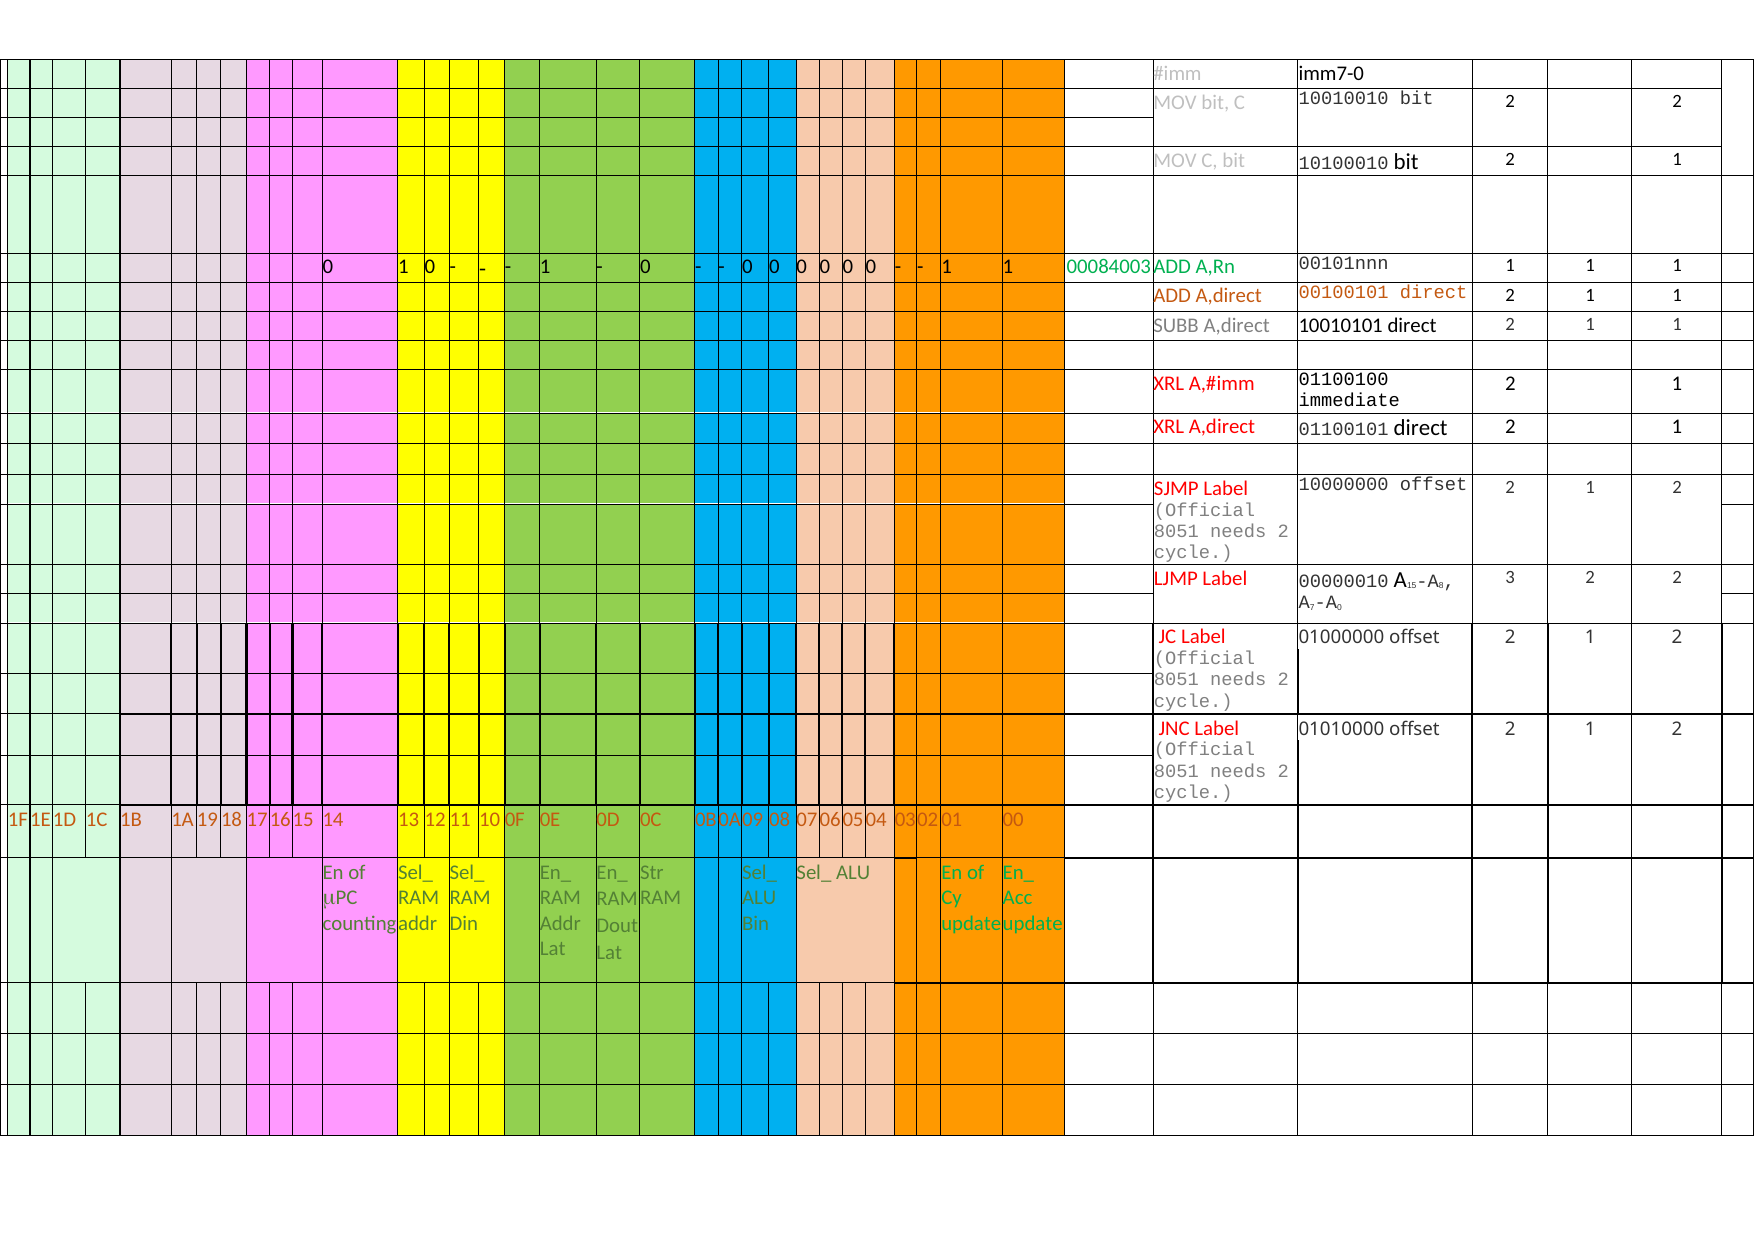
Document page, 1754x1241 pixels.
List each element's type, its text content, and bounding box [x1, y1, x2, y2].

table_cell [293, 118, 322, 146]
table_cell [866, 565, 894, 593]
table_cell [1722, 283, 1753, 311]
table_cell [1003, 444, 1064, 474]
table_cell [1473, 341, 1547, 369]
table_cell [480, 674, 504, 713]
table_cell [425, 674, 448, 713]
table_cell [1003, 370, 1064, 412]
table_cell [505, 444, 539, 474]
table_cell [597, 674, 639, 713]
table_cell [479, 1085, 504, 1135]
table_cell 00100101 direct [1298, 283, 1472, 311]
table_cell [398, 594, 424, 622]
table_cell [1298, 60, 1472, 88]
table_cell [895, 984, 916, 1033]
table_cell [640, 1034, 694, 1084]
table_cell [86, 1034, 119, 1084]
table_cell [1154, 1085, 1297, 1135]
table_cell 0 [425, 254, 449, 282]
table_cell [895, 1034, 916, 1084]
table_cell [270, 118, 292, 146]
table_cell [696, 674, 717, 713]
table_cell [31, 283, 52, 311]
table_cell [323, 715, 397, 755]
table_cell [843, 475, 865, 503]
table_cell [31, 1085, 52, 1135]
table_cell 1 [1549, 715, 1631, 804]
table_cell [399, 624, 423, 673]
table_cell [1722, 594, 1753, 622]
table_cell [695, 89, 718, 117]
table_cell [540, 983, 596, 1033]
table_cell [1003, 624, 1064, 673]
table_cell [797, 89, 819, 117]
table_cell [479, 176, 504, 253]
table_cell [8, 1085, 29, 1135]
table_cell [895, 147, 916, 175]
table_cell [505, 858, 539, 982]
table_cell [221, 444, 246, 474]
table_cell [221, 312, 246, 340]
table_cell JNC Label (Official 8051 needs 2 cycle.) [1154, 715, 1297, 804]
table_cell [719, 1085, 741, 1135]
table_cell [917, 312, 940, 340]
table_cell [770, 624, 795, 673]
table_cell [505, 475, 539, 503]
table_cell [719, 756, 741, 804]
table_cell 04 [866, 806, 894, 857]
table_cell [247, 475, 269, 503]
table_cell [31, 341, 52, 369]
table_cell [640, 983, 694, 1033]
table_cell [843, 341, 865, 369]
table_cell [895, 859, 916, 982]
table_cell - [450, 254, 478, 282]
table_cell [221, 475, 246, 503]
table_cell [769, 444, 796, 474]
table_cell [941, 674, 1002, 713]
table_cell [1065, 859, 1152, 982]
table_cell [866, 983, 894, 1033]
table_cell [86, 475, 119, 503]
table_cell [797, 312, 819, 340]
table_cell [294, 715, 321, 755]
table_cell [197, 1085, 220, 1135]
table_cell [719, 60, 741, 88]
table_cell 16 [270, 806, 292, 857]
table_cell [1722, 176, 1753, 253]
table_cell [641, 756, 694, 804]
table_cell [198, 756, 220, 804]
table_cell [247, 283, 269, 311]
table_cell [1723, 715, 1753, 804]
table_cell [425, 983, 449, 1033]
table_cell [941, 1085, 1002, 1135]
table_cell [479, 60, 504, 88]
table_cell [1154, 444, 1297, 474]
table_cell [247, 1034, 269, 1084]
table_cell [769, 283, 796, 311]
table_cell [172, 715, 196, 755]
table_cell [719, 283, 741, 311]
table_cell [31, 370, 52, 412]
table_cell [540, 475, 596, 503]
table_cell [121, 89, 171, 117]
table_cell [843, 983, 865, 1033]
table_cell [53, 89, 85, 117]
table_cell 1 [1548, 283, 1631, 311]
table_cell [247, 147, 269, 175]
table_cell [323, 60, 397, 88]
table_cell [719, 1034, 741, 1084]
table_cell [1723, 859, 1753, 982]
table_cell [248, 624, 269, 673]
table_cell [1299, 806, 1471, 857]
table_cell SJMP Label (Official 8051 needs 2 cycle.) [1154, 475, 1297, 564]
table_cell 1 [1549, 624, 1631, 713]
table_cell [917, 565, 940, 593]
table_cell [941, 475, 1002, 503]
table_cell [197, 118, 220, 146]
table_cell [769, 370, 796, 412]
table_cell [866, 1085, 894, 1135]
table_cell [450, 312, 478, 340]
table_cell [895, 756, 916, 804]
table_cell [198, 624, 220, 673]
table_cell 01100100 immediate [1298, 370, 1472, 412]
table_cell [843, 89, 865, 117]
table_cell 00 [1003, 806, 1064, 857]
table_cell [479, 565, 504, 593]
table_cell [505, 983, 539, 1033]
table_cell [597, 147, 639, 175]
table_cell [53, 370, 85, 412]
table_cell [1154, 859, 1297, 982]
table_cell [1, 858, 7, 982]
table_cell [941, 341, 1002, 369]
table_cell [197, 89, 220, 117]
table_cell 0A [719, 806, 741, 857]
table_cell [820, 565, 842, 593]
table_cell [770, 756, 795, 804]
table_cell [695, 565, 718, 593]
table_cell 2 [1632, 624, 1721, 713]
table_cell [769, 147, 796, 175]
table_cell [719, 147, 741, 175]
table_cell [1548, 414, 1631, 443]
table_cell [172, 505, 196, 564]
table_cell [941, 624, 1002, 673]
table_cell [53, 341, 85, 369]
table_cell [597, 89, 639, 117]
table_cell [323, 414, 397, 443]
table_cell [197, 565, 220, 593]
table_cell [172, 475, 196, 503]
table_cell [719, 594, 741, 622]
table_cell [323, 674, 397, 713]
table_cell [742, 444, 768, 474]
table_cell [597, 341, 639, 369]
table_cell [1003, 176, 1064, 253]
table_cell [843, 715, 864, 755]
table_cell [197, 176, 220, 253]
table_cell [640, 1085, 694, 1135]
table_cell ADD A,Rn [1154, 254, 1297, 282]
table_cell [917, 444, 940, 474]
table_cell [696, 756, 717, 804]
table_cell [820, 370, 842, 412]
table_cell 2 [1473, 312, 1547, 340]
table_cell [197, 475, 220, 503]
table_cell [1299, 859, 1471, 982]
table_cell [917, 858, 940, 982]
table_cell [695, 118, 718, 146]
table_cell [293, 594, 322, 622]
table_cell [769, 89, 796, 117]
table_cell 2 [1632, 60, 1721, 88]
table_cell [8, 60, 29, 88]
table_cell [172, 254, 196, 282]
table_cell [425, 147, 449, 175]
table_cell [797, 176, 819, 253]
table_cell [450, 715, 478, 755]
table_cell [1065, 594, 1153, 622]
table_cell [8, 756, 29, 804]
table_cell [172, 341, 196, 369]
table_cell [270, 475, 292, 503]
table_cell [247, 341, 269, 369]
table_cell 2 [1473, 147, 1547, 175]
table_cell 1B [121, 806, 171, 857]
table_cell [1154, 984, 1297, 1033]
table_cell [540, 147, 596, 175]
table_cell [695, 475, 718, 503]
table_cell [843, 1034, 865, 1084]
table_cell 2 [1473, 475, 1547, 564]
table_cell [425, 444, 449, 474]
table_cell 2 [1473, 89, 1547, 146]
table_cell [917, 283, 940, 311]
table_cell [1632, 341, 1721, 369]
table_cell [293, 176, 322, 253]
table_cell [247, 89, 269, 117]
table_cell [696, 624, 717, 673]
table_cell - [597, 254, 639, 282]
table_cell [742, 505, 768, 564]
table_cell [866, 414, 894, 443]
table_cell [917, 1034, 940, 1084]
table_cell [941, 715, 1002, 755]
table_cell [769, 565, 796, 593]
table_cell [1065, 984, 1153, 1033]
table_cell [450, 475, 478, 503]
table_cell [719, 118, 741, 146]
table_cell [222, 756, 245, 804]
table_cell [247, 983, 269, 1033]
table_cell [797, 505, 819, 564]
table_cell [121, 312, 171, 340]
table_cell [640, 312, 694, 340]
table_cell [1548, 341, 1631, 369]
table_cell [866, 715, 893, 755]
table_cell [742, 89, 768, 117]
table_cell [53, 414, 85, 443]
table_cell [1065, 475, 1153, 503]
table_cell [505, 341, 539, 369]
table_cell [270, 283, 292, 311]
table_cell [1473, 1085, 1547, 1135]
table_cell [640, 475, 694, 503]
table_cell [719, 858, 741, 982]
table_cell [31, 594, 52, 622]
table_cell [121, 983, 171, 1033]
table_cell [270, 60, 292, 88]
table_cell [597, 60, 639, 88]
table_cell [1003, 565, 1064, 593]
table_cell 0 [640, 254, 694, 282]
table_cell [1298, 1085, 1472, 1135]
table_cell [121, 283, 171, 311]
table_cell [1003, 475, 1064, 503]
table_cell [719, 505, 741, 564]
table_cell [31, 505, 52, 564]
table_cell [450, 1085, 478, 1135]
table_cell [479, 89, 504, 117]
table_cell [31, 983, 52, 1033]
table_cell 01010000 offset [1299, 715, 1471, 804]
table_cell [843, 283, 865, 311]
table_cell [479, 283, 504, 311]
table_cell [1548, 1034, 1631, 1084]
table_cell 2 [1632, 715, 1721, 804]
table_cell [398, 505, 424, 564]
table_cell [31, 475, 52, 503]
table_cell [797, 1085, 819, 1135]
table_cell [425, 60, 449, 88]
table_cell 2 [1632, 89, 1721, 146]
table_cell [425, 594, 449, 622]
table_cell [398, 89, 424, 117]
table_cell [597, 475, 639, 503]
table_cell [221, 1085, 246, 1135]
table_cell [941, 505, 1002, 564]
table_cell [450, 414, 478, 443]
table_cell [797, 1034, 819, 1084]
table_cell [941, 370, 1002, 412]
table_cell [742, 1034, 768, 1084]
table_cell [450, 147, 478, 175]
table_cell [425, 1034, 449, 1084]
table_cell [769, 118, 796, 146]
table_cell [941, 444, 1002, 474]
table_cell [917, 594, 940, 622]
table_cell [719, 565, 741, 593]
table_cell [53, 714, 85, 755]
table_cell [866, 370, 894, 412]
table_cell [270, 565, 292, 593]
table_cell [797, 370, 819, 412]
table_cell [640, 444, 694, 474]
table_cell [797, 118, 819, 146]
table_cell [695, 283, 718, 311]
table_cell [398, 565, 424, 593]
table_cell [1722, 475, 1753, 503]
table_cell 3 [1473, 565, 1547, 622]
table_cell [719, 444, 741, 474]
table_cell 1A [172, 806, 196, 857]
table_cell [172, 858, 246, 982]
table_cell 19 [197, 806, 220, 857]
table_cell [1003, 147, 1064, 175]
table_cell [86, 312, 119, 340]
table_cell [1065, 89, 1153, 117]
table_cell [941, 89, 1002, 117]
table_cell [398, 283, 424, 311]
table_cell [323, 147, 397, 175]
table_cell [323, 118, 397, 146]
table_cell [121, 444, 171, 474]
table_cell 07 [797, 806, 819, 857]
table_cell [399, 674, 423, 713]
table_cell [941, 176, 1002, 253]
table_cell [941, 984, 1002, 1033]
table_cell Sel_ ALU [797, 858, 894, 982]
table_cell [398, 60, 424, 88]
table_cell [895, 594, 916, 622]
table_cell [941, 565, 1002, 593]
table_cell [479, 444, 504, 474]
table_cell [640, 176, 694, 253]
table_cell [222, 715, 245, 755]
table_cell [323, 444, 397, 474]
table_cell [597, 983, 639, 1033]
table_cell [843, 444, 865, 474]
table_cell 1 [1632, 312, 1721, 340]
table_cell [425, 89, 449, 117]
table_cell [895, 505, 916, 564]
table_cell [820, 1085, 842, 1135]
table_cell [941, 60, 1002, 88]
table_cell 1 [1632, 370, 1721, 412]
table_cell [541, 715, 595, 755]
table_cell [695, 414, 718, 443]
table_cell [398, 1034, 424, 1084]
table_cell [769, 983, 796, 1033]
table_cell [1003, 283, 1064, 311]
table_cell [941, 283, 1002, 311]
table_cell [1548, 89, 1631, 146]
table_cell 2 [1473, 715, 1547, 804]
table_cell Sel_ RAM addr [398, 858, 449, 982]
table_cell [866, 444, 894, 474]
table_cell [31, 714, 52, 755]
table_cell [1154, 806, 1297, 857]
table_cell [1065, 341, 1153, 369]
table_cell [895, 444, 916, 474]
table_cell [293, 414, 322, 443]
table_cell [695, 858, 718, 982]
table_cell [820, 475, 842, 503]
table_cell [425, 565, 449, 593]
table_cell 00101nnn [1298, 254, 1472, 282]
table_cell - [695, 254, 718, 282]
table_cell [86, 254, 119, 282]
table_cell JC Label (Official 8051 needs 2 cycle.) [1154, 624, 1297, 713]
table_cell [895, 60, 916, 88]
table_cell 1 [1632, 147, 1721, 175]
table_cell [323, 312, 397, 340]
table_cell [323, 370, 397, 412]
table_cell [8, 444, 29, 474]
table_cell [323, 89, 397, 117]
table_cell [31, 858, 52, 982]
table_cell [506, 624, 539, 673]
table_cell [917, 475, 940, 503]
table_cell [270, 147, 292, 175]
table_cell 17 [247, 806, 269, 857]
table_cell [8, 147, 29, 175]
table_cell [1065, 444, 1153, 474]
table_cell [541, 674, 595, 713]
table_cell [8, 594, 29, 622]
table_cell [941, 1034, 1002, 1084]
table_cell [1065, 756, 1152, 804]
table_cell [742, 475, 768, 503]
table_cell 1E [31, 805, 52, 857]
table_cell [121, 1085, 171, 1135]
table_cell [86, 565, 119, 593]
table_cell [597, 624, 639, 673]
table_cell [271, 715, 291, 755]
table_cell [270, 370, 292, 412]
table_cell 1 [1473, 254, 1547, 282]
table_cell [480, 756, 504, 804]
table_cell [31, 444, 52, 474]
table_cell XRL A,#imm [1154, 370, 1297, 412]
table_cell En_ RAM Addr Lat [540, 858, 596, 982]
table_cell [1473, 806, 1547, 857]
table_cell [53, 312, 85, 340]
table_cell 18 [221, 806, 246, 857]
table_cell [271, 756, 291, 804]
table_cell [917, 624, 940, 673]
table_cell [197, 414, 220, 443]
table_cell [742, 176, 768, 253]
table_cell [425, 176, 449, 253]
table_cell [121, 370, 171, 412]
table_cell 0 [820, 254, 842, 282]
table_cell [895, 715, 916, 755]
table_cell [8, 858, 29, 982]
table_cell [53, 1034, 85, 1084]
table_cell [293, 312, 322, 340]
table_cell [425, 312, 449, 340]
table_cell [597, 594, 639, 622]
table_cell [479, 147, 504, 175]
table_cell [895, 370, 916, 412]
table_cell [1003, 1034, 1064, 1084]
table_cell [1723, 806, 1753, 857]
table_cell 1 [1632, 283, 1721, 311]
table_cell [197, 341, 220, 369]
table_cell [270, 176, 292, 253]
table_cell [53, 475, 85, 503]
table_cell [843, 60, 865, 88]
table_cell 2 [1473, 414, 1547, 443]
table_cell [597, 1034, 639, 1084]
table_cell [197, 983, 220, 1033]
table_cell [917, 1085, 940, 1135]
table_cell [597, 444, 639, 474]
table_cell 0 [843, 254, 865, 282]
table_cell [121, 60, 171, 88]
table_cell [425, 118, 449, 146]
table_cell Sel_ ALU Bin [742, 858, 796, 982]
table_cell 10000000 offset [1298, 475, 1472, 564]
table_cell [121, 505, 171, 564]
table_cell [719, 176, 741, 253]
table_cell [506, 756, 539, 804]
table_cell MOV C, bit [1154, 147, 1297, 175]
table_cell 10100010 bit [1298, 147, 1472, 175]
table_cell [172, 756, 196, 804]
table_cell [53, 565, 85, 593]
table_cell [398, 1085, 424, 1135]
table_cell [1722, 444, 1753, 474]
table_cell [450, 341, 478, 369]
table_cell [197, 1034, 220, 1084]
table_cell En of Cy update [941, 858, 1002, 982]
table_cell 10010010 bit [1298, 89, 1472, 146]
table_cell 0F [505, 806, 539, 857]
table_cell [719, 624, 741, 673]
table_cell [221, 505, 246, 564]
table_cell [247, 565, 269, 593]
table_cell [294, 624, 321, 673]
table_cell [820, 715, 841, 755]
table_cell [541, 624, 595, 673]
table_cell [1065, 1085, 1153, 1135]
table_cell [640, 341, 694, 369]
table_cell [769, 475, 796, 503]
table_cell MOV bit, C [1154, 89, 1297, 146]
table_cell [1722, 1085, 1753, 1135]
table_cell [719, 983, 741, 1033]
table_cell [8, 714, 29, 755]
table_cell [121, 176, 171, 253]
table_cell [247, 1085, 269, 1135]
table_cell [293, 565, 322, 593]
table_cell [425, 283, 449, 311]
table_cell [1003, 505, 1064, 564]
table_cell [1548, 984, 1631, 1033]
table_cell [1548, 176, 1631, 253]
table_cell [540, 565, 596, 593]
table_cell [1632, 1085, 1721, 1135]
table_cell [820, 176, 842, 253]
table_cell [86, 283, 119, 311]
table_cell [8, 624, 29, 673]
table_cell [769, 176, 796, 253]
table_cell [398, 414, 424, 443]
table_cell 2 [1473, 370, 1547, 412]
table_cell [866, 147, 894, 175]
table_cell [1473, 176, 1547, 253]
table_cell [31, 176, 52, 253]
table_cell [399, 756, 423, 804]
table_cell [941, 756, 1002, 804]
table_cell [1473, 859, 1547, 982]
table_cell Sel_ RAM Din [450, 858, 504, 982]
table_cell [540, 283, 596, 311]
table_cell [917, 176, 940, 253]
table_cell [86, 714, 119, 755]
table_cell [742, 341, 768, 369]
table_cell [1154, 341, 1297, 369]
table_cell [742, 283, 768, 311]
table_cell [640, 414, 694, 443]
table_cell [8, 176, 29, 253]
table_cell [450, 756, 478, 804]
table_cell [797, 475, 819, 503]
table_cell [1, 444, 7, 474]
table_cell [640, 89, 694, 117]
table_cell [1632, 859, 1721, 982]
table_cell [323, 176, 397, 253]
table_cell 2 [1632, 565, 1721, 622]
table_cell [398, 341, 424, 369]
table_cell [172, 1085, 196, 1135]
table_cell [270, 1085, 292, 1135]
table_cell [895, 624, 916, 673]
table_cell [695, 176, 718, 253]
table_cell [1473, 444, 1547, 474]
table_cell [8, 341, 29, 369]
table_cell [1003, 1085, 1064, 1135]
table_cell [797, 756, 818, 804]
table_cell [695, 594, 718, 622]
table_cell 0D [597, 806, 639, 857]
table_cell [866, 674, 893, 713]
table_cell [1003, 89, 1064, 117]
table_cell [247, 858, 322, 982]
table_cell [197, 444, 220, 474]
table_cell [172, 60, 196, 88]
table_cell [505, 312, 539, 340]
table_cell [221, 283, 246, 311]
table_cell [121, 475, 171, 503]
table_cell [8, 1034, 29, 1084]
table_cell [293, 89, 322, 117]
table_cell [1154, 1034, 1297, 1084]
table_cell [1065, 147, 1153, 175]
table_cell [247, 60, 269, 88]
table_cell [695, 370, 718, 412]
table_cell [1632, 176, 1721, 253]
table_cell [719, 674, 741, 713]
table_cell [172, 565, 196, 593]
table_cell [1722, 1034, 1753, 1084]
table_cell [540, 60, 596, 88]
table_cell [247, 594, 269, 622]
table_cell [479, 983, 504, 1033]
table_cell 09 [742, 806, 768, 857]
table_cell [769, 341, 796, 369]
table_cell [866, 312, 894, 340]
table_cell [8, 254, 29, 282]
table_cell [505, 370, 539, 412]
table_cell - [719, 254, 741, 282]
table_cell [172, 414, 196, 443]
table_cell [270, 341, 292, 369]
table_cell 2 [1473, 624, 1547, 713]
table_cell [641, 674, 694, 713]
table_cell [597, 414, 639, 443]
table_cell [248, 674, 269, 713]
table_cell 00000010 A15-A8, A7-A0 [1298, 565, 1472, 622]
table_cell [53, 254, 85, 282]
table_cell [895, 565, 916, 593]
table_cell [597, 370, 639, 412]
table_cell [121, 858, 171, 982]
table_cell 01100101 direct [1298, 414, 1472, 443]
table_cell [941, 594, 1002, 622]
table_cell [843, 505, 865, 564]
table_cell [719, 312, 741, 340]
table_cell [1065, 565, 1153, 593]
table_cell [895, 312, 916, 340]
table_cell [398, 312, 424, 340]
table_cell [425, 370, 449, 412]
table_cell 00084003 [1065, 254, 1153, 282]
table_cell [866, 176, 894, 253]
table_cell [843, 756, 864, 804]
table_cell [843, 370, 865, 412]
table_cell [221, 176, 246, 253]
table_cell [479, 1034, 504, 1084]
table_cell 1 [1632, 414, 1721, 443]
table_cell [597, 283, 639, 311]
table_cell [597, 756, 639, 804]
table_cell - [505, 254, 539, 282]
table_cell 1 [1548, 312, 1631, 340]
table_cell [8, 118, 29, 146]
table_cell 1 [1548, 254, 1631, 282]
table_cell [719, 715, 741, 755]
table_cell [540, 370, 596, 412]
table_cell [843, 674, 864, 713]
table_cell [172, 624, 196, 673]
table_cell [31, 674, 52, 713]
table_cell [8, 312, 29, 340]
table_cell [172, 89, 196, 117]
table_cell [323, 341, 397, 369]
table_cell [247, 118, 269, 146]
table_cell [820, 312, 842, 340]
table_cell [172, 444, 196, 474]
table_cell 03 [895, 806, 916, 857]
table_cell [121, 414, 171, 443]
table_cell [450, 283, 478, 311]
table_cell [820, 674, 841, 713]
table_cell [86, 176, 119, 253]
table_cell [505, 505, 539, 564]
table_cell [53, 176, 85, 253]
table_cell [1003, 756, 1064, 804]
table_cell [198, 674, 220, 713]
table_cell 1 [941, 254, 1002, 282]
table_cell [121, 147, 171, 175]
table_cell [505, 60, 539, 88]
table_cell [640, 147, 694, 175]
table_cell [843, 118, 865, 146]
table_cell [895, 1085, 916, 1135]
table_cell [640, 60, 694, 88]
table_cell [323, 756, 397, 804]
table_cell [1473, 1034, 1547, 1084]
table_cell [323, 1034, 397, 1084]
table_cell [398, 147, 424, 175]
table_cell En_ Acc update [1003, 858, 1064, 982]
table_cell [31, 147, 52, 175]
table_cell [917, 756, 940, 804]
table_cell [248, 756, 269, 804]
table_cell [742, 414, 768, 443]
table_cell [1003, 414, 1064, 443]
table_cell [293, 341, 322, 369]
table_cell [506, 715, 539, 755]
table_cell [797, 674, 818, 713]
table_cell [1298, 984, 1472, 1033]
table_cell [895, 414, 916, 443]
table_cell [86, 756, 119, 804]
table_cell [172, 176, 196, 253]
table_cell [86, 983, 119, 1033]
table_cell [1549, 859, 1631, 982]
table_cell [540, 341, 596, 369]
table_cell [86, 414, 119, 443]
table_cell [31, 312, 52, 340]
table_cell [1003, 984, 1064, 1033]
table_cell 0E [540, 806, 596, 857]
table_cell [172, 147, 196, 175]
table_cell [398, 370, 424, 412]
table_cell [197, 594, 220, 622]
table_cell [743, 715, 768, 755]
table_cell [769, 1034, 796, 1084]
table_cell [820, 1034, 842, 1084]
table_cell [31, 565, 52, 593]
table_cell [895, 283, 916, 311]
table_cell [866, 283, 894, 311]
table_cell [1722, 370, 1753, 412]
table_cell [866, 475, 894, 503]
table_cell [1065, 624, 1152, 673]
table_cell [398, 176, 424, 253]
table_cell [425, 414, 449, 443]
table_cell [597, 312, 639, 340]
table_cell [719, 89, 741, 117]
table_cell [895, 176, 916, 253]
table_cell [293, 475, 322, 503]
table_cell [479, 414, 504, 443]
table_cell - [895, 254, 916, 282]
table_cell 12 [425, 806, 449, 857]
table_cell [742, 118, 768, 146]
table_cell [505, 565, 539, 593]
table_cell [1298, 444, 1472, 474]
table_cell [293, 1085, 322, 1135]
table_cell [866, 89, 894, 117]
table_cell [221, 60, 246, 88]
table_cell [540, 444, 596, 474]
table_cell [31, 89, 52, 117]
table_cell [540, 1085, 596, 1135]
table_cell [769, 594, 796, 622]
table_cell [1548, 444, 1631, 474]
table_cell [425, 1085, 449, 1135]
table_cell 14 [323, 806, 397, 857]
table_cell 1 [540, 254, 596, 282]
table_cell 1 [1632, 254, 1721, 282]
table_cell [1065, 312, 1153, 340]
table_cell 1 [398, 254, 424, 282]
table_cell [31, 254, 52, 282]
table_cell [293, 1034, 322, 1084]
table_cell [695, 505, 718, 564]
table_cell [221, 565, 246, 593]
table_cell [895, 341, 916, 369]
table_cell [479, 370, 504, 412]
table_cell [221, 89, 246, 117]
table_cell [1, 1034, 7, 1084]
table_cell [8, 983, 29, 1033]
table_cell [121, 674, 170, 713]
table_cell [425, 756, 448, 804]
table_cell [1003, 341, 1064, 369]
table_cell [221, 118, 246, 146]
table_cell [270, 312, 292, 340]
table_cell [769, 414, 796, 443]
table_cell [770, 715, 795, 755]
table_cell [293, 60, 322, 88]
table_cell [797, 594, 819, 622]
table_cell [641, 715, 694, 755]
table_cell [293, 283, 322, 311]
table_cell [198, 715, 220, 755]
table_cell [820, 89, 842, 117]
table_cell [1, 1085, 7, 1135]
table_cell [172, 674, 196, 713]
table_cell [820, 341, 842, 369]
table_cell [641, 624, 694, 673]
table_cell [719, 475, 741, 503]
table_cell [53, 60, 85, 88]
table_cell [797, 414, 819, 443]
table_cell [323, 283, 397, 311]
table_cell [86, 444, 119, 474]
table_cell [172, 370, 196, 412]
table_cell [743, 624, 768, 673]
table_cell [941, 118, 1002, 146]
table_cell [1003, 118, 1064, 146]
table_cell [1548, 370, 1631, 412]
table_cell [247, 505, 269, 564]
table_cell [121, 624, 170, 673]
table_cell [895, 475, 916, 503]
table_cell [1723, 624, 1753, 713]
table_cell [770, 674, 795, 713]
table_cell [742, 370, 768, 412]
table_cell [31, 624, 52, 673]
table_cell [1549, 806, 1631, 857]
table_cell 11 [450, 806, 478, 857]
table_cell [820, 60, 842, 88]
table_cell [1003, 60, 1064, 88]
table_cell [221, 254, 246, 282]
table_cell [450, 118, 478, 146]
table_cell [505, 1034, 539, 1084]
table_cell [1548, 1085, 1631, 1135]
table_cell [820, 505, 842, 564]
table_cell [479, 475, 504, 503]
table_cell [866, 118, 894, 146]
table_cell [53, 147, 85, 175]
table_cell [941, 312, 1002, 340]
table_cell [1632, 1034, 1721, 1084]
table_cell [121, 756, 170, 804]
table_cell [769, 312, 796, 340]
table_cell [398, 475, 424, 503]
table_cell [86, 341, 119, 369]
table_cell 0B [695, 806, 718, 857]
table_cell [895, 674, 916, 713]
table_cell [797, 565, 819, 593]
table_cell [222, 624, 245, 673]
table_cell [540, 89, 596, 117]
table_cell [399, 715, 423, 755]
table_cell [425, 475, 449, 503]
table_cell [425, 341, 449, 369]
table_cell [270, 505, 292, 564]
table_cell [222, 674, 245, 713]
table_cell MOV DPTR, #imm [1154, 60, 1297, 88]
table_cell [505, 1085, 539, 1135]
table_cell 05 [843, 806, 865, 857]
table_cell [719, 414, 741, 443]
table_cell [53, 674, 85, 713]
table_cell [172, 1034, 196, 1084]
table_cell [121, 594, 171, 622]
table_cell [1632, 984, 1721, 1033]
table_cell [640, 118, 694, 146]
table_cell [1722, 984, 1753, 1033]
table_cell [323, 983, 397, 1033]
table_cell [172, 312, 196, 340]
table_cell [917, 674, 940, 713]
table_cell [86, 505, 119, 564]
table_cell [398, 983, 424, 1033]
table_cell [917, 118, 940, 146]
table_cell [640, 505, 694, 564]
table_cell 2 [1548, 565, 1631, 622]
table_cell [1, 983, 7, 1033]
table_cell [820, 283, 842, 311]
table_cell [941, 147, 1002, 175]
table_cell [323, 1085, 397, 1135]
table_cell [293, 444, 322, 474]
table_cell [843, 176, 865, 253]
table_cell [1548, 60, 1631, 88]
table_cell 0C [640, 806, 694, 857]
table_cell [53, 283, 85, 311]
table_cell [1722, 341, 1753, 369]
table_cell [1632, 444, 1721, 474]
table_cell [86, 1085, 119, 1135]
table_cell [540, 505, 596, 564]
table_cell [797, 147, 819, 175]
table_cell [398, 118, 424, 146]
table_cell 0 [866, 254, 894, 282]
table_cell [172, 594, 196, 622]
table_cell [197, 147, 220, 175]
table_cell [540, 176, 596, 253]
table_cell [597, 118, 639, 146]
table_cell [294, 674, 321, 713]
table_cell 1D [53, 805, 85, 857]
table_cell [293, 254, 322, 282]
table_cell [221, 147, 246, 175]
table_cell [866, 341, 894, 369]
table_cell [479, 341, 504, 369]
table_cell [270, 444, 292, 474]
table_cell [597, 565, 639, 593]
table_cell [769, 1085, 796, 1135]
table_cell Str RAM [640, 858, 694, 982]
table_cell 1 [1003, 254, 1064, 282]
table_cell XRL A,direct [1154, 414, 1297, 443]
table_cell [506, 674, 539, 713]
table_cell [121, 254, 171, 282]
table_cell [86, 594, 119, 622]
table_cell [1065, 370, 1153, 412]
table_cell [121, 341, 171, 369]
table_cell [719, 370, 741, 412]
table_cell [172, 283, 196, 311]
table_cell [1003, 312, 1064, 340]
table_cell 0 [742, 254, 768, 282]
table_cell [742, 312, 768, 340]
table_cell [695, 147, 718, 175]
table_cell [719, 341, 741, 369]
table_cell [221, 341, 246, 369]
table_cell [742, 565, 768, 593]
table_cell - [479, 254, 504, 282]
table_cell [450, 60, 478, 88]
table_cell [53, 756, 85, 804]
table_cell 15 [293, 806, 322, 857]
table_cell [769, 60, 796, 88]
table_cell [742, 1085, 768, 1135]
table_cell [540, 1034, 596, 1084]
table_cell [270, 254, 292, 282]
table_cell [31, 118, 52, 146]
table_cell [294, 756, 321, 804]
table_cell [86, 89, 119, 117]
table_cell [270, 414, 292, 443]
table_cell - [917, 254, 940, 282]
table_cell [917, 89, 940, 117]
table_cell 02 [917, 806, 940, 857]
table_cell [221, 983, 246, 1033]
table_cell [270, 89, 292, 117]
table_cell [505, 147, 539, 175]
table_cell [450, 624, 478, 673]
table_cell [797, 444, 819, 474]
table_cell [820, 624, 841, 673]
table_cell [248, 715, 269, 755]
table_cell [197, 283, 220, 311]
table_cell [53, 1085, 85, 1135]
table_cell [742, 60, 768, 88]
table_cell 10 [479, 806, 504, 857]
table_cell 01 [941, 806, 1002, 857]
table_cell [866, 505, 894, 564]
table_cell [53, 594, 85, 622]
table_cell [540, 594, 596, 622]
table_cell [917, 60, 940, 88]
table_cell 1F [8, 805, 29, 857]
table_cell [695, 1034, 718, 1084]
table_cell [247, 414, 269, 443]
table_cell [221, 594, 246, 622]
table_cell SUBB A,direct [1154, 312, 1297, 340]
table_cell [866, 1034, 894, 1084]
table_cell [820, 147, 842, 175]
table_cell [31, 1034, 52, 1084]
table_cell [695, 60, 718, 88]
table_cell [221, 1034, 246, 1084]
table_cell [197, 312, 220, 340]
table_cell [1065, 715, 1152, 755]
table_cell [323, 594, 397, 622]
table_cell [247, 444, 269, 474]
table_cell [917, 341, 940, 369]
table_cell 13 [398, 806, 424, 857]
table_cell [866, 60, 894, 88]
table_cell [505, 283, 539, 311]
table_cell [1065, 283, 1153, 311]
table_cell [917, 414, 940, 443]
table_cell [742, 147, 768, 175]
table_cell [597, 715, 639, 755]
table_cell [450, 565, 478, 593]
table_cell [866, 624, 893, 673]
table_cell [8, 283, 29, 311]
table_cell [425, 624, 448, 673]
table_cell [86, 118, 119, 146]
table_cell [505, 118, 539, 146]
table_cell [1298, 1034, 1472, 1084]
table_cell [53, 505, 85, 564]
table_cell [1632, 806, 1721, 857]
table_cell [247, 312, 269, 340]
table_cell [640, 565, 694, 593]
table_cell [769, 505, 796, 564]
table_cell [450, 176, 478, 253]
table_cell [479, 594, 504, 622]
table_cell [8, 370, 29, 412]
table_cell [597, 505, 639, 564]
table_cell [597, 1085, 639, 1135]
table_cell [197, 370, 220, 412]
table_cell 10010101 direct [1298, 312, 1472, 340]
table_cell [53, 118, 85, 146]
table_cell [121, 715, 170, 755]
table_cell [31, 414, 52, 443]
table_cell LJMP Label [1154, 565, 1297, 622]
table_cell [8, 505, 29, 564]
table_cell [293, 370, 322, 412]
table_cell [86, 674, 119, 713]
table_cell [1003, 594, 1064, 622]
table_cell [1065, 414, 1153, 443]
table_cell 08 [769, 806, 796, 857]
table_cell [53, 858, 119, 982]
table_cell [797, 60, 819, 88]
table_cell [1065, 806, 1152, 857]
table_cell [1722, 505, 1753, 564]
table_cell [1065, 118, 1153, 146]
table_cell [640, 594, 694, 622]
table_cell [293, 505, 322, 564]
table_cell [425, 505, 449, 564]
table_cell [820, 444, 842, 474]
table_cell En_ RAM Dout Lat [597, 858, 639, 982]
table_cell [1722, 312, 1753, 340]
table_cell 0 [323, 254, 397, 282]
table_cell En of PC counting [323, 858, 397, 982]
table_cell [197, 60, 220, 88]
table_cell [323, 505, 397, 564]
table_cell [597, 176, 639, 253]
table_cell [8, 414, 29, 443]
table_cell [247, 370, 269, 412]
table_cell 1 [1548, 475, 1631, 564]
table_cell [866, 594, 894, 622]
table_cell [1065, 674, 1152, 713]
table_cell [797, 283, 819, 311]
table_cell [1473, 984, 1547, 1033]
table_cell [247, 176, 269, 253]
table_cell [1065, 60, 1153, 88]
table_cell [293, 147, 322, 175]
table_cell [695, 312, 718, 340]
table_cell [505, 89, 539, 117]
table_cell [743, 674, 768, 713]
table_cell [425, 715, 448, 755]
table_cell [895, 89, 916, 117]
table_cell [742, 594, 768, 622]
table_cell [247, 254, 269, 282]
table_cell [843, 624, 864, 673]
table_cell [450, 370, 478, 412]
table_cell [8, 674, 29, 713]
table_cell [505, 594, 539, 622]
table_cell [1065, 176, 1153, 253]
table_cell [53, 624, 85, 673]
table_cell [797, 341, 819, 369]
table_cell [820, 983, 842, 1033]
table_cell [941, 414, 1002, 443]
table_cell [450, 594, 478, 622]
table_cell [540, 118, 596, 146]
table_cell [895, 118, 916, 146]
table_cell [917, 984, 940, 1033]
table_cell [323, 565, 397, 593]
table_cell [323, 475, 397, 503]
table_cell [695, 444, 718, 474]
table_cell [53, 444, 85, 474]
table_cell [820, 118, 842, 146]
table_cell [450, 983, 478, 1033]
table_cell [797, 715, 818, 755]
table_cell [271, 674, 291, 713]
table_cell [197, 254, 220, 282]
table_cell 2 [1473, 283, 1547, 311]
table_cell [480, 624, 504, 673]
table_cell [197, 505, 220, 564]
table_cell 2 [1632, 475, 1721, 564]
table_cell [479, 505, 504, 564]
table_cell 06 [820, 806, 842, 857]
table_cell [121, 1034, 171, 1084]
table_cell [1722, 414, 1753, 443]
table_cell [450, 89, 478, 117]
table_cell 0 [797, 254, 819, 282]
table_cell [1065, 1034, 1153, 1084]
table_cell [479, 312, 504, 340]
table_cell [172, 118, 196, 146]
table_cell [86, 624, 119, 673]
table_cell [843, 565, 865, 593]
table_cell [8, 565, 29, 593]
table_cell [1722, 565, 1753, 593]
table_cell 0 [769, 254, 796, 282]
table_cell [743, 756, 768, 804]
table_cell [121, 118, 171, 146]
table_cell [540, 312, 596, 340]
table_cell [1298, 341, 1472, 369]
table_cell [270, 983, 292, 1033]
table_cell [640, 370, 694, 412]
table_cell [172, 983, 196, 1033]
table_cell [1548, 147, 1631, 175]
table_cell [742, 983, 768, 1033]
table_cell [86, 370, 119, 412]
table_cell ADD A,direct [1154, 283, 1297, 311]
table_cell 3 [1473, 60, 1547, 88]
table_cell [1298, 176, 1472, 253]
table_cell [695, 983, 718, 1033]
table_cell [917, 147, 940, 175]
table_cell [820, 594, 842, 622]
table_cell [398, 444, 424, 474]
table_cell [450, 444, 478, 474]
table_cell [797, 624, 818, 673]
table_cell [843, 147, 865, 175]
table_cell [696, 715, 717, 755]
table_cell [1065, 505, 1153, 564]
table_cell [86, 147, 119, 175]
table_cell [450, 1034, 478, 1084]
table_cell [450, 674, 478, 713]
table_cell [271, 624, 291, 673]
table_cell [1003, 715, 1064, 755]
table_cell [479, 118, 504, 146]
table_cell [866, 756, 893, 804]
table_cell [843, 594, 865, 622]
table_cell [293, 983, 322, 1033]
table_cell [323, 624, 397, 673]
table_cell [640, 283, 694, 311]
table_cell [541, 756, 595, 804]
table_cell [53, 983, 85, 1033]
table_cell [221, 414, 246, 443]
table_cell [505, 414, 539, 443]
table_cell [270, 1034, 292, 1084]
table_cell [695, 341, 718, 369]
table_cell [820, 756, 841, 804]
table_cell [221, 370, 246, 412]
table_cell [8, 475, 29, 503]
table_cell [1722, 254, 1753, 282]
table_cell [121, 565, 171, 593]
table_cell [843, 312, 865, 340]
table_cell [480, 715, 504, 755]
table_cell [843, 414, 865, 443]
table_cell [917, 370, 940, 412]
table_cell [843, 1085, 865, 1135]
table_cell [797, 983, 819, 1033]
table_cell [31, 756, 52, 804]
table_cell [450, 505, 478, 564]
table_cell [270, 594, 292, 622]
table_cell [505, 176, 539, 253]
table_cell 01000000 offset [1299, 624, 1471, 713]
table_cell [917, 715, 940, 755]
table_cell 1C [86, 805, 119, 857]
table_cell [31, 60, 52, 88]
table_cell [540, 414, 596, 443]
table_cell [917, 505, 940, 564]
table_cell [695, 1085, 718, 1135]
table_cell [1003, 674, 1064, 713]
table_cell [820, 414, 842, 443]
table_cell [86, 60, 119, 88]
table_cell [8, 89, 29, 117]
table_cell [1154, 176, 1297, 253]
